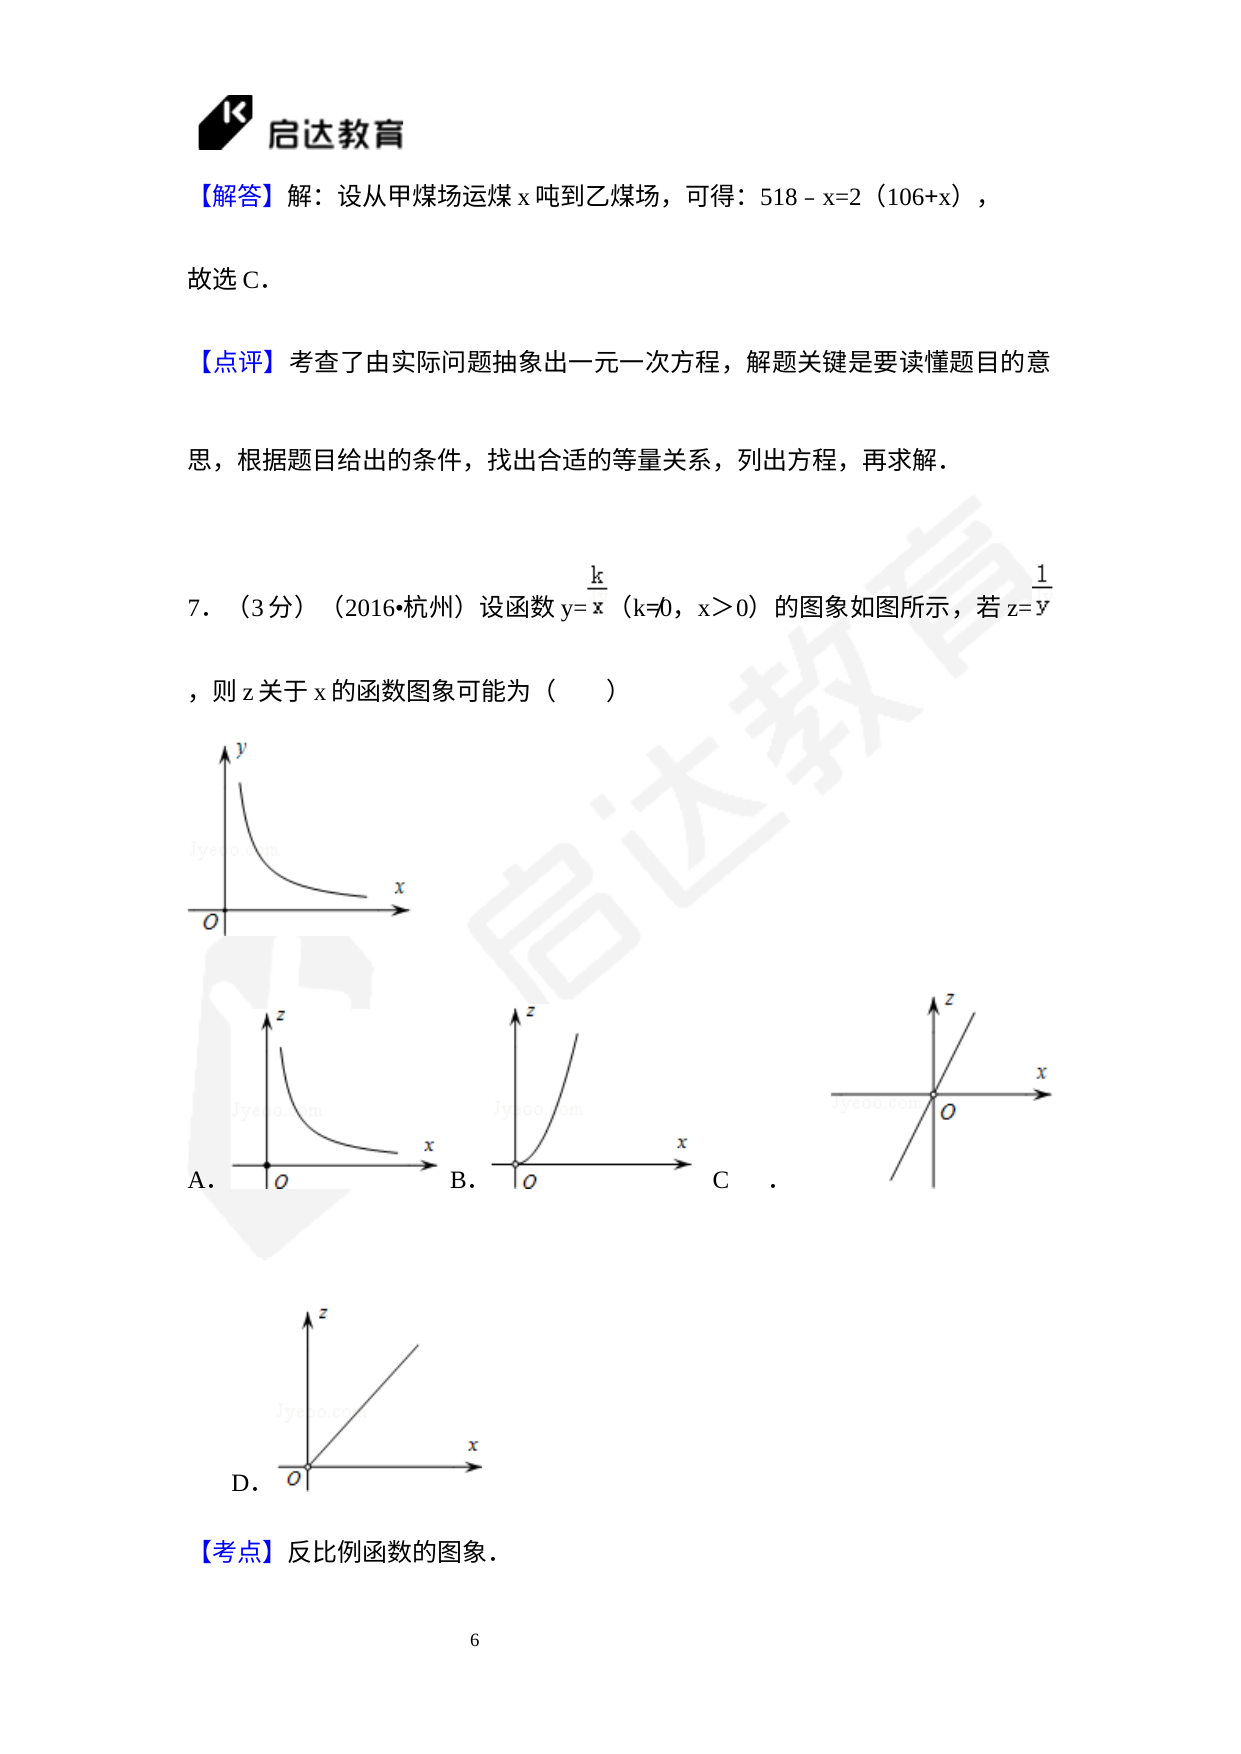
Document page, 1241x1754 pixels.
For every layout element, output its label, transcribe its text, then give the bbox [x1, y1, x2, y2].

picture [491, 1004, 692, 1189]
picture [274, 1306, 483, 1492]
text 【点评】考查了由实际问题抽象出一元一次方程，解题关键是要读懂题目的意思，根据题目给出的条件，找出合适的等量关系，列出方程，再求解． [187, 328, 1053, 491]
text 【解答】解：设从甲煤场运煤x吨到乙煤场，可得：518﹣x=2（106+x）， [187, 162, 1053, 227]
picture [198, 95, 404, 150]
text 故选C． [187, 245, 1053, 310]
text 7．（3分）（2016•杭州）设函数y=（k≠0，x＞0）的图象如图所示，若z=，则z关于x的函数图象可能为（ ） [187, 559, 1053, 722]
picture [1032, 560, 1053, 617]
picture [187, 740, 411, 936]
picture [587, 561, 608, 617]
picture [230, 1009, 439, 1189]
picture [830, 991, 1053, 1189]
text 【考点】反比例函数的图象． [187, 1518, 1053, 1583]
